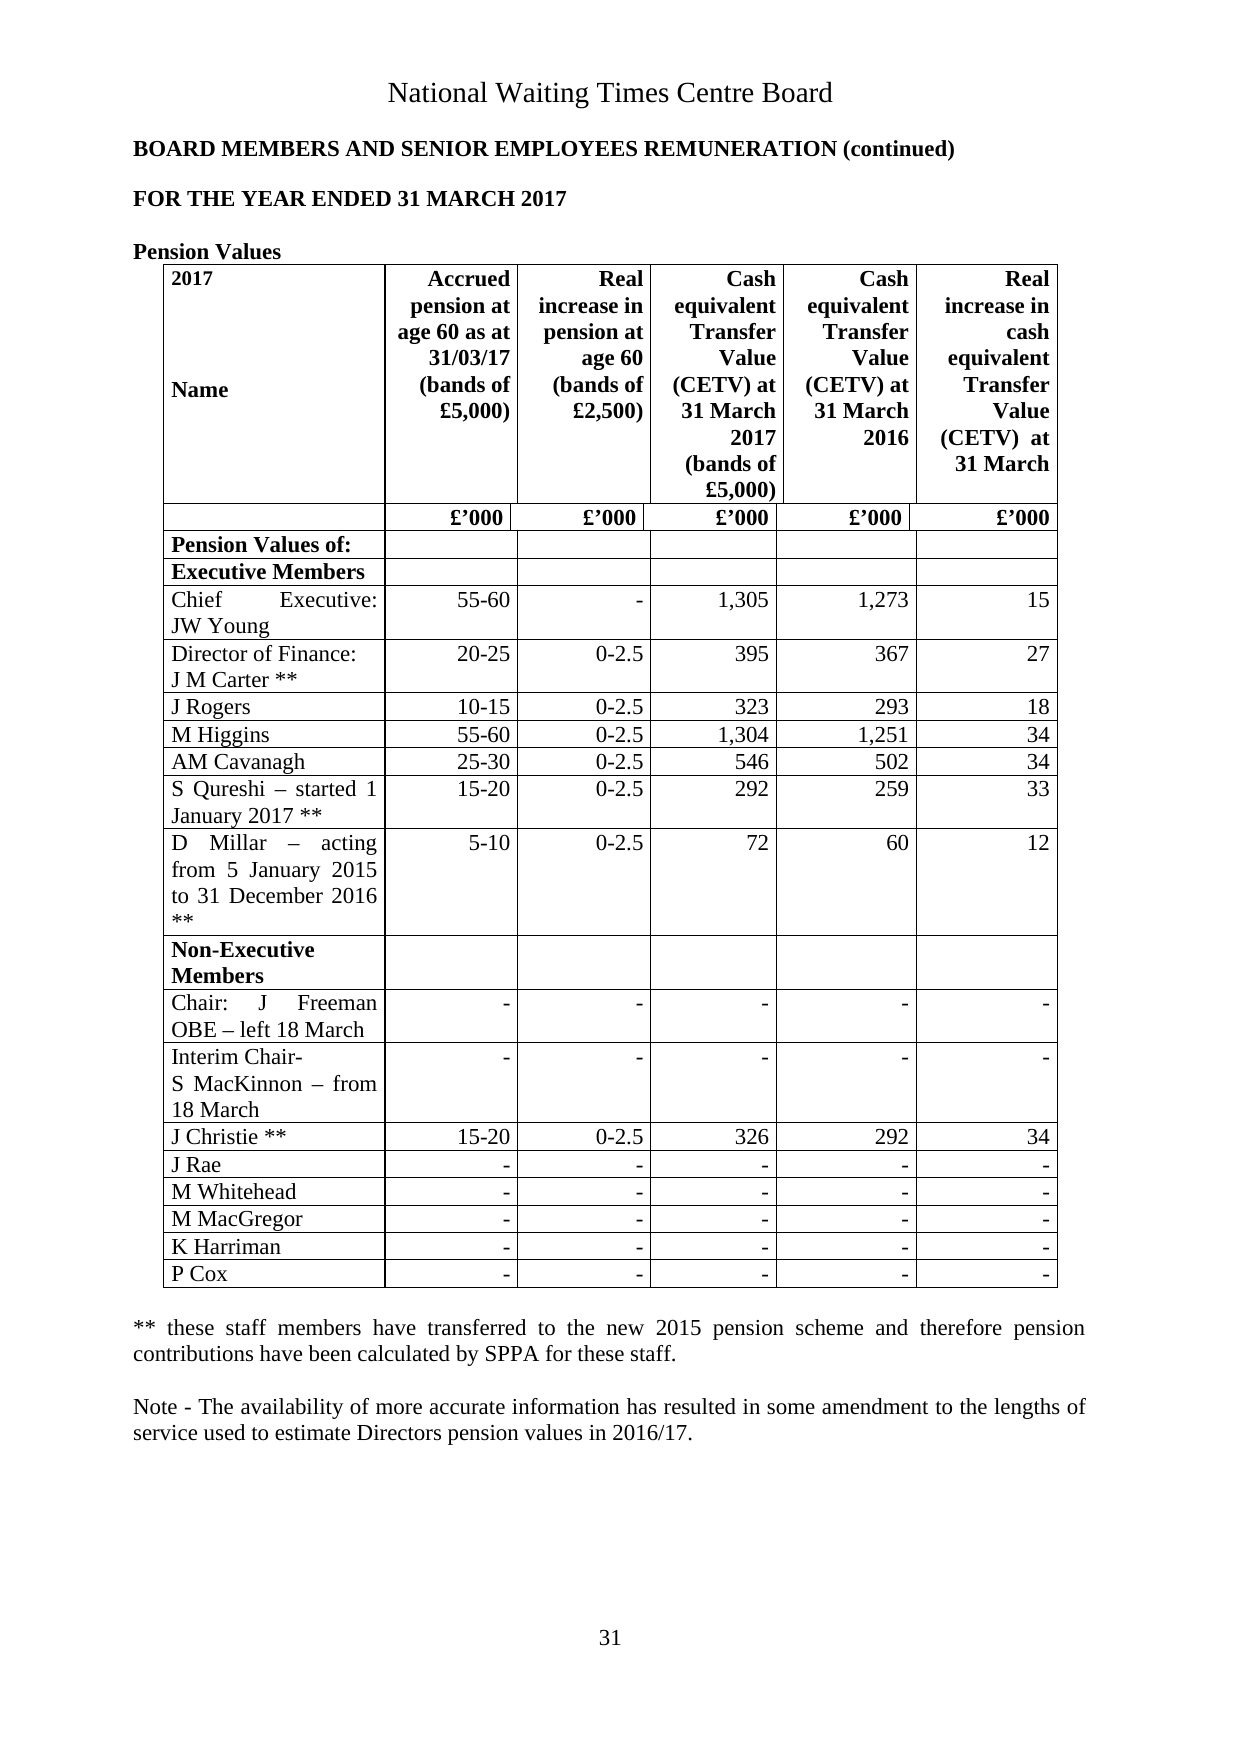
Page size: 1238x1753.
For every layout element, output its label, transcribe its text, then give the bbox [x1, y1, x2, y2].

table_cell S Qureshi – started 1 January 2017 ** [164, 776, 384, 828]
table_cell Director of Finance: J M Carter ** [164, 640, 384, 692]
table_cell Interim Chair- S MacKinnon – from 18 March [164, 1043, 384, 1122]
table_cell - [651, 1260, 776, 1287]
table_header Accrued pension at age 60 as at 31/03/17 (bands of £5,000) [386, 265, 517, 503]
table_cell - [917, 1233, 1057, 1259]
table_cell 1,305 [651, 586, 776, 638]
table_cell - [917, 1206, 1057, 1232]
table_cell 33 [917, 776, 1057, 828]
table_cell - [518, 1151, 650, 1177]
table_cell 55-60 [386, 721, 517, 747]
table_cell Pension Values of: [164, 531, 384, 557]
table_cell 20-25 [386, 640, 517, 692]
table_cell - [777, 1206, 916, 1232]
table_cell P Cox [164, 1260, 384, 1287]
table_cell [518, 936, 650, 988]
table_cell [386, 936, 517, 988]
table_cell 0-2.5 [518, 693, 650, 720]
table_cell 72 [651, 829, 776, 935]
table_cell 15 [917, 586, 1057, 638]
text BOARD MEMBERS AND SENIOR EMPLOYEES REMUNERATION (continued) [133, 135, 1087, 161]
table_cell - [651, 990, 776, 1042]
table_cell M Higgins [164, 721, 384, 747]
table_cell £’000 [644, 504, 776, 530]
table_cell 34 [917, 748, 1057, 774]
table_cell 15-20 [386, 1123, 517, 1150]
table_cell - [651, 1233, 776, 1259]
table_header Real increase in cash equivalent Transfer Value (CETV) at 31 March [917, 265, 1057, 503]
table_cell AM Cavanagh [164, 748, 384, 774]
table_cell - [518, 1043, 650, 1122]
table_cell 0-2.5 [518, 829, 650, 935]
table_cell - [386, 1206, 517, 1232]
table_cell £’000 [777, 504, 909, 530]
table_cell - [386, 1260, 517, 1287]
table_cell - [777, 1260, 916, 1287]
table_cell Chief Executive: JW Young [164, 586, 384, 638]
table_cell [917, 936, 1057, 988]
table_cell J Rogers [164, 693, 384, 720]
table_cell [777, 936, 916, 988]
table_header 2017 Name [164, 265, 384, 503]
table_cell 1,304 [651, 721, 776, 747]
table_cell - [651, 1178, 776, 1204]
table_cell 0-2.5 [518, 721, 650, 747]
table_header Cash equivalent Transfer Value (CETV) at 31 March 2017 (bands of £5,000) [651, 265, 783, 503]
table_header Cash equivalent Transfer Value (CETV) at 31 March 2016 [784, 265, 916, 503]
table_cell D Millar – acting from 5 January 2015 to 31 December 2016 ** [164, 829, 384, 935]
table_cell - [917, 1151, 1057, 1177]
table_cell 1,273 [777, 586, 916, 638]
table_cell [917, 559, 1057, 585]
table_cell [777, 559, 916, 585]
table_cell - [917, 1260, 1057, 1287]
table_cell J Christie ** [164, 1123, 384, 1150]
table_cell 292 [651, 776, 776, 828]
table_cell 326 [651, 1123, 776, 1150]
table_cell 10-15 [386, 693, 517, 720]
table_cell [164, 504, 384, 530]
table_cell 5-10 [386, 829, 517, 935]
table_header Real increase in pension at age 60 (bands of £2,500) [518, 265, 650, 503]
table_cell 18 [917, 693, 1057, 720]
table_cell - [777, 1043, 916, 1122]
table_cell K Harriman [164, 1233, 384, 1259]
table_cell M Whitehead [164, 1178, 384, 1204]
table_cell - [386, 990, 517, 1042]
table_cell Chair: J Freeman OBE – left 18 March [164, 990, 384, 1042]
table_cell 0-2.5 [518, 748, 650, 774]
text Pension Values [133, 238, 1087, 264]
table_cell - [777, 1178, 916, 1204]
table_cell - [777, 1151, 916, 1177]
table_cell - [651, 1043, 776, 1122]
text ** these staff members have transferred to the new 2015 pension scheme and therefore pension contributions have been calculated by SPPA for these staff. [133, 1314, 1087, 1367]
table_cell 27 [917, 640, 1057, 692]
table_cell 60 [777, 829, 916, 935]
table_cell £’000 [511, 504, 643, 530]
table_cell [518, 531, 650, 557]
table_cell 292 [777, 1123, 916, 1150]
table_cell Non-Executive Members [164, 936, 384, 988]
table_cell 395 [651, 640, 776, 692]
table_cell Executive Members [164, 559, 384, 585]
table_cell 1,251 [777, 721, 916, 747]
table_cell - [518, 990, 650, 1042]
table_cell [651, 936, 776, 988]
table_cell 55-60 [386, 586, 517, 638]
table_cell 34 [917, 721, 1057, 747]
table_cell [777, 531, 916, 557]
table_cell 0-2.5 [518, 640, 650, 692]
text FOR THE YEAR ENDED 31 MARCH 2017 [133, 185, 1087, 212]
text Note - The availability of more accurate information has resulted in some amendment to the lengths of service used to estimate Directors pension values in 2016/17. [133, 1393, 1087, 1446]
table_cell - [518, 1206, 650, 1232]
table_cell J Rae [164, 1151, 384, 1177]
table_cell 367 [777, 640, 916, 692]
table_cell [386, 531, 517, 557]
table_cell 12 [917, 829, 1057, 935]
table_cell - [917, 1178, 1057, 1204]
table_cell 323 [651, 693, 776, 720]
table_cell [651, 559, 776, 585]
table_cell - [386, 1151, 517, 1177]
table_cell 293 [777, 693, 916, 720]
table_cell [917, 531, 1057, 557]
table_cell 34 [917, 1123, 1057, 1150]
table_cell - [651, 1151, 776, 1177]
table_cell 15-20 [386, 776, 517, 828]
table_cell - [518, 1260, 650, 1287]
table_cell - [917, 1043, 1057, 1122]
table_cell - [917, 990, 1057, 1042]
table_cell 546 [651, 748, 776, 774]
table_cell 25-30 [386, 748, 517, 774]
table_cell - [777, 990, 916, 1042]
table_cell - [386, 1043, 517, 1122]
table_cell - [518, 1178, 650, 1204]
table_cell £’000 [910, 504, 1057, 530]
table_cell £’000 [386, 504, 510, 530]
table_cell - [651, 1206, 776, 1232]
table_cell 0-2.5 [518, 1123, 650, 1150]
table_cell - [386, 1233, 517, 1259]
table_cell - [518, 586, 650, 638]
table_cell 502 [777, 748, 916, 774]
table_cell - [518, 1233, 650, 1259]
table_cell [518, 559, 650, 585]
table_cell - [777, 1233, 916, 1259]
table_cell [386, 559, 517, 585]
table_cell 0-2.5 [518, 776, 650, 828]
table_cell - [386, 1178, 517, 1204]
table_cell [651, 531, 776, 557]
table_cell M MacGregor [164, 1206, 384, 1232]
table_cell 259 [777, 776, 916, 828]
